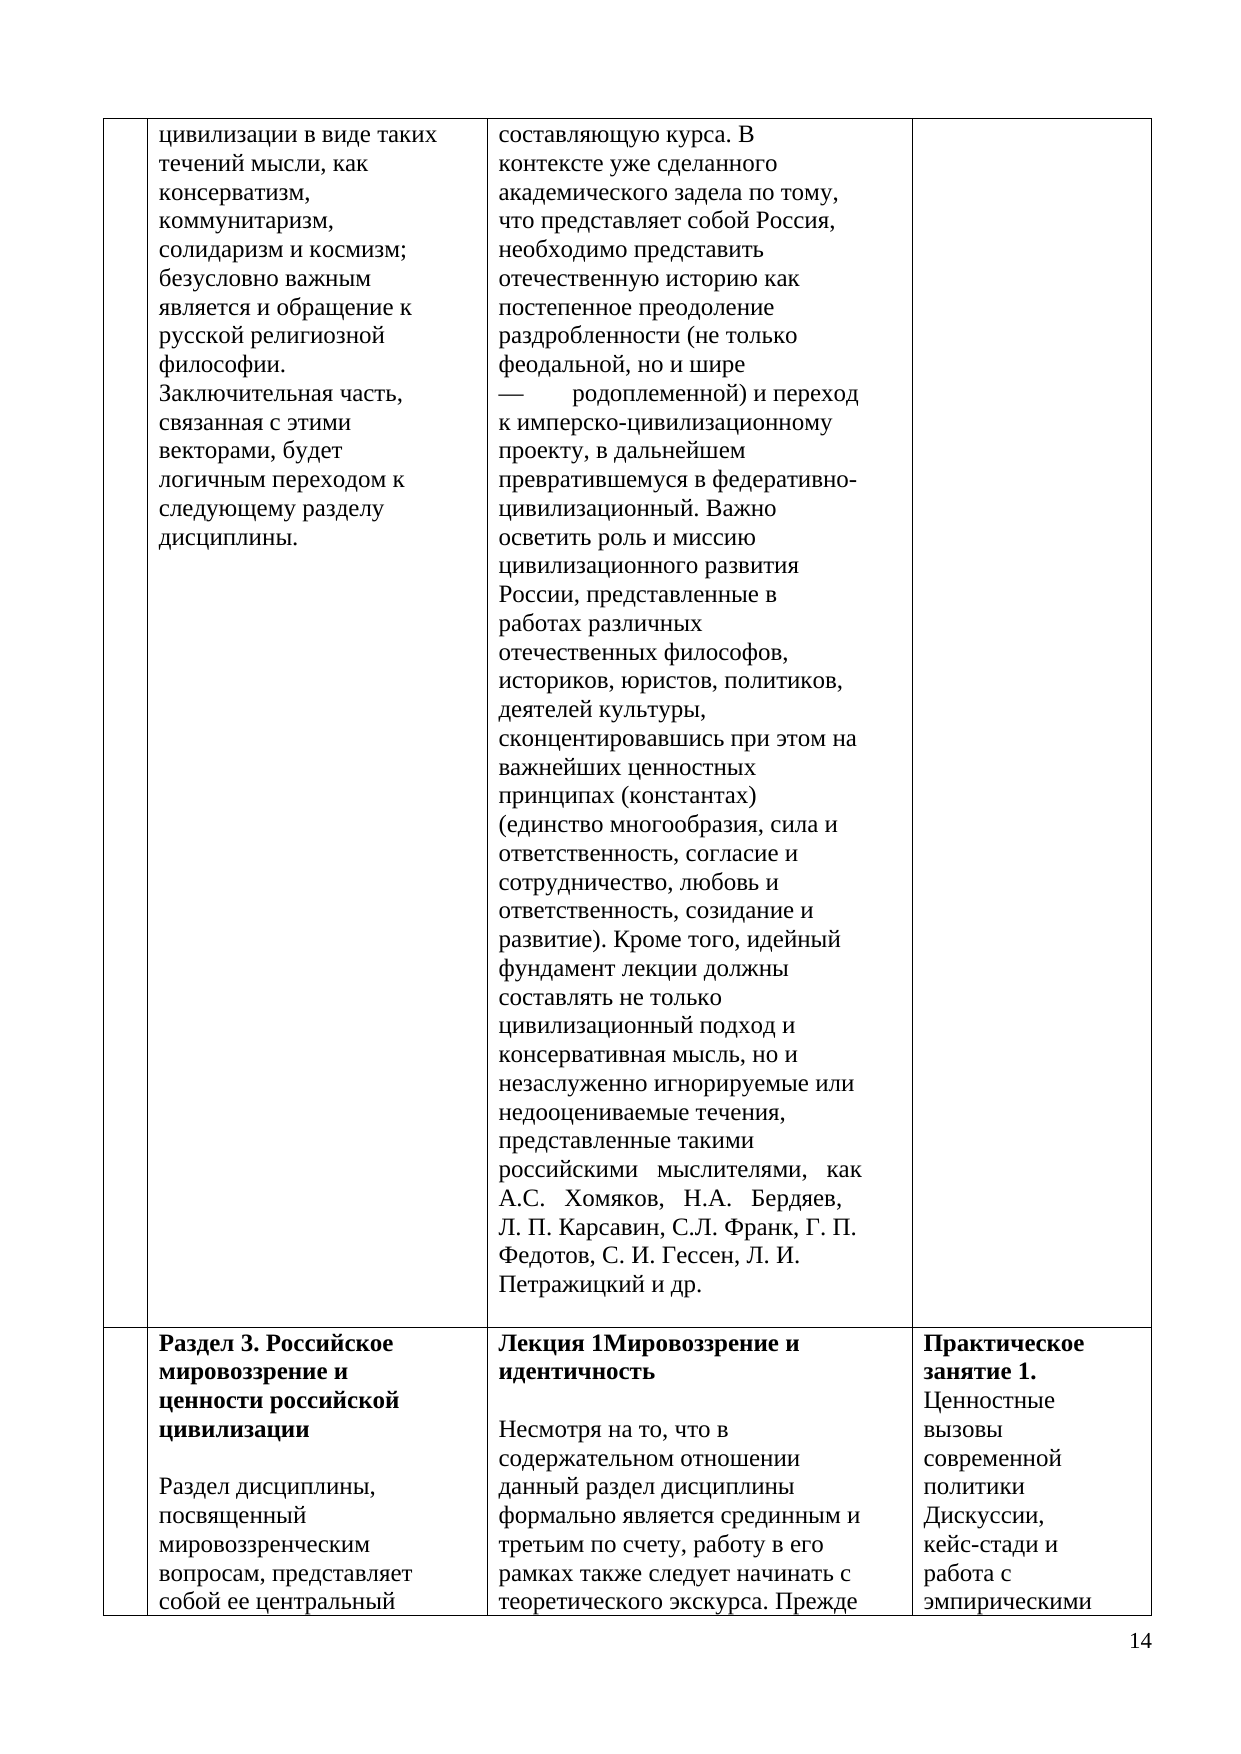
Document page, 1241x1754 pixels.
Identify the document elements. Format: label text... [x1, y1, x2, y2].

table_cell 2 [104, 119, 147, 1327]
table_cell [488, 119, 912, 1327]
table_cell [488, 1328, 912, 1615]
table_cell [913, 119, 1151, 1327]
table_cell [148, 119, 487, 1327]
table_cell [104, 1328, 147, 1615]
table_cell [148, 1328, 487, 1615]
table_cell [913, 1328, 1151, 1615]
